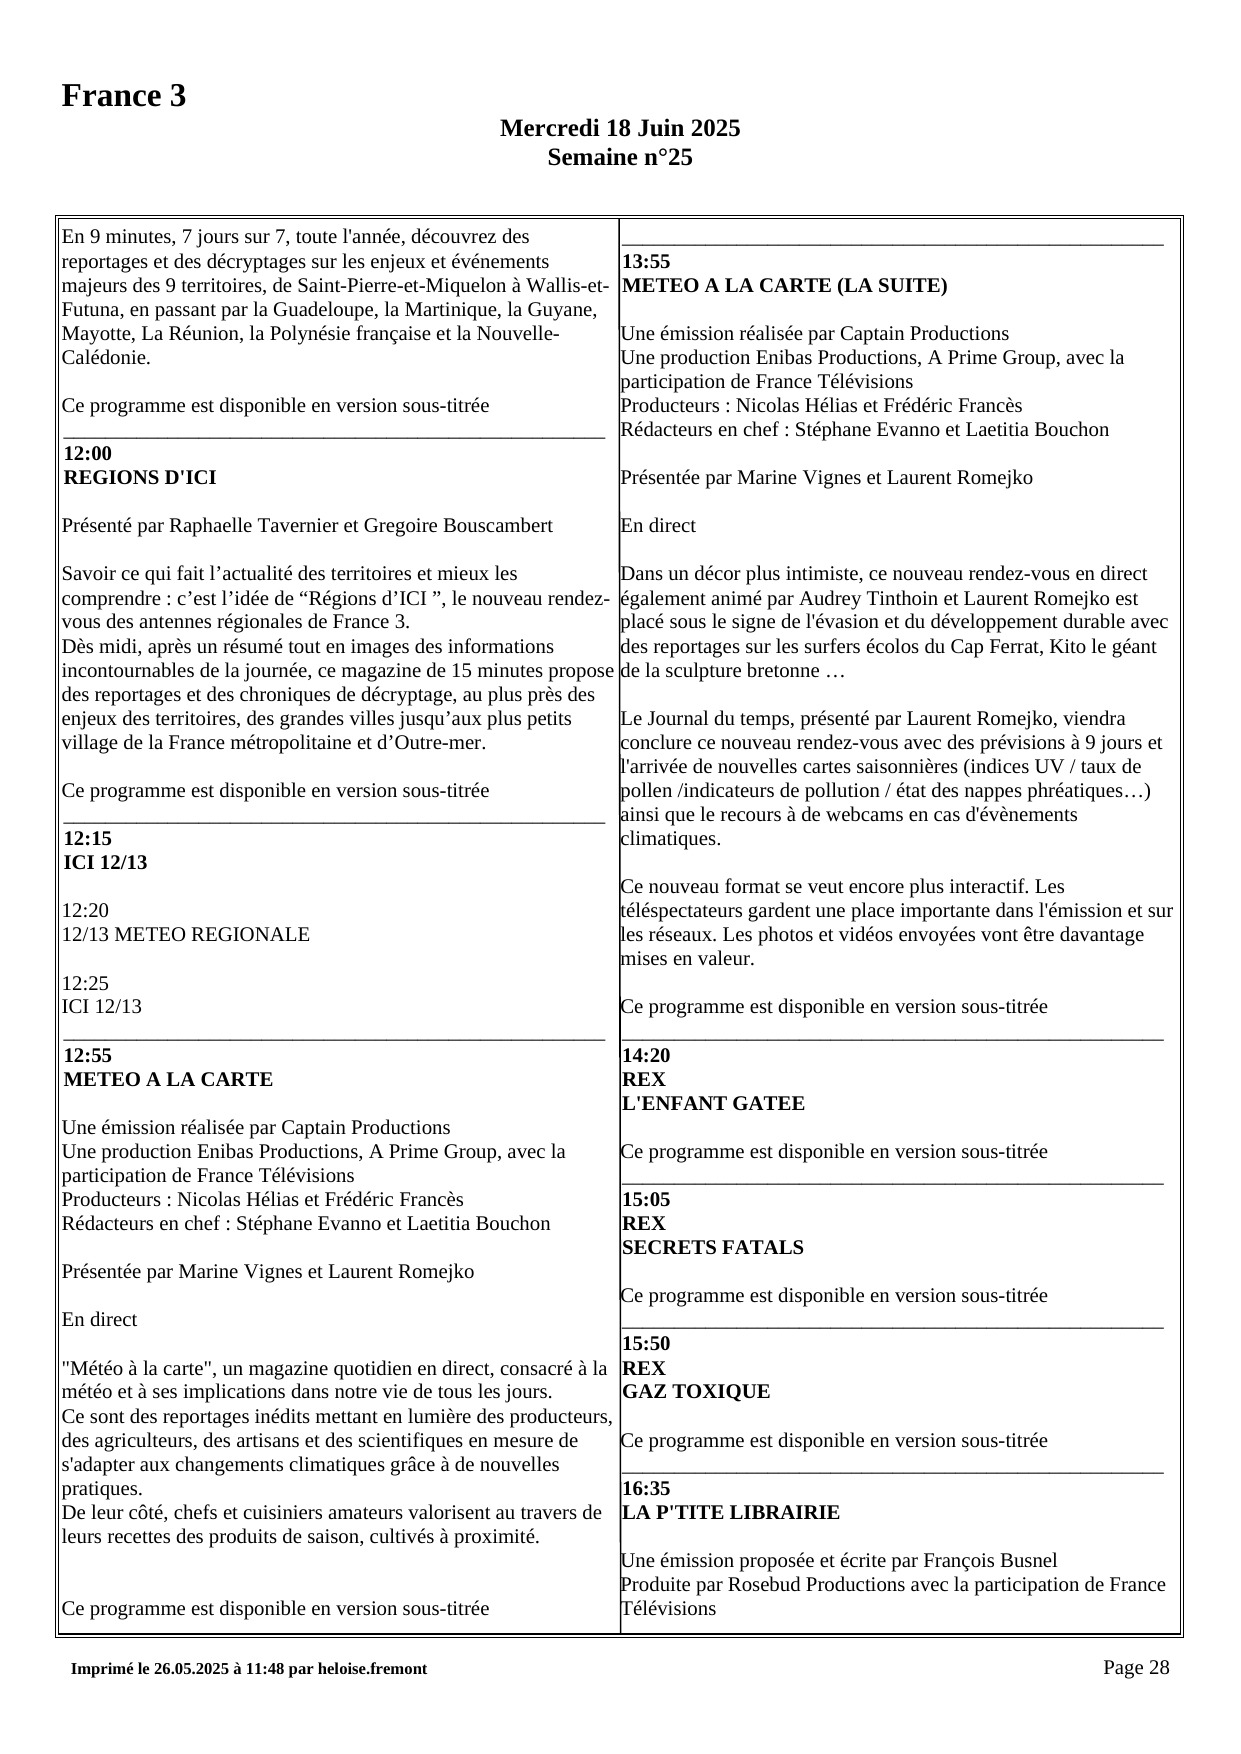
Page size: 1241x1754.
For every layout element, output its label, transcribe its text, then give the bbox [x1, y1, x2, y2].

text REX [622, 1355, 1179, 1379]
text ____________________________________________________ [622, 1307, 1179, 1331]
text ____________________________________________________ [63, 417, 620, 441]
text REX [622, 1067, 1179, 1091]
text LA P'TITE LIBRAIRIE [622, 1500, 1179, 1524]
text 15:05 [622, 1187, 1179, 1211]
text REGIONS D'ICI [63, 465, 620, 489]
text Une émission réalisée par Captain Productions Une production Enibas Productions, A Prime Group, avec la participation de France Télévisions Producteurs : Nicolas Hélias et Frédéric Francès Rédacteurs en chef : Stéphane Evanno et Laetitia Bouchon Présentée par Marine Vignes et Laurent Romejko En direct Dans un décor plus intimiste, ce nouveau rendez-vous en direct également animé par Audrey Tinthoin et Laurent Romejko est placé sous le signe de l'évasion et du développement durable avec des reportages sur les surfers écolos du Cap Ferrat, Kito le géant de la sculpture bretonne … Le Journal du temps, présenté par Laurent Romejko, viendra conclure ce nouveau rendez-vous avec des prévisions à 9 jours et l'arrivée de nouvelles cartes saisonnières (indices UV / taux de pollen /indicateurs de pollution / état des nappes phréatiques…) ainsi que le recours à de webcams en cas d'évènements climatiques. Ce nouveau format se veut encore plus interactif. Les téléspectateurs gardent une place importante dans l'émission et sur les réseaux. Les photos et vidéos envoyées vont être davantage mises en valeur. [620, 297, 1179, 970]
text ____________________________________________________ [622, 1452, 1179, 1476]
text 13:55 [622, 248, 1179, 273]
text 15:50 [622, 1331, 1179, 1355]
text REX [622, 1211, 1179, 1235]
text ____________________________________________________ [622, 1163, 1179, 1187]
text 12:55 [63, 1043, 620, 1067]
text 16:35 [622, 1476, 1179, 1500]
text Ce programme est disponible en version sous-titrée [620, 994, 1179, 1018]
text En 9 minutes, 7 jours sur 7, toute l'année, découvrez des reportages et des décryptages sur les enjeux et événements majeurs des 9 territoires, de Saint-Pierre-et-Miquelon à Wallis-et-Futuna, en passant par la Guadeloupe, la Martinique, la Guyane, Mayotte, La Réunion, la Polynésie française et la Nouvelle-Calédonie. [61, 224, 620, 393]
text Ce programme est disponible en version sous-titrée [620, 1428, 1179, 1452]
text Ce programme est disponible en version sous-titrée [620, 1283, 1179, 1307]
text SECRETS FATALS [622, 1235, 1179, 1259]
text Une émission réalisée par Captain Productions Une production Enibas Productions, A Prime Group, avec la participation de France Télévisions Producteurs : Nicolas Hélias et Frédéric Francès Rédacteurs en chef : Stéphane Evanno et Laetitia Bouchon Présentée par Marine Vignes et Laurent Romejko En direct "Météo à la carte", un magazine quotidien en direct, consacré à la météo et à ses implications dans notre vie de tous les jours. Ce sont des reportages inédits mettant en lumière des producteurs, des agriculteurs, des artisans et des scientifiques en mesure de s'adapter aux changements climatiques grâce à de nouvelles pratiques. De leur côté, chefs et cuisiniers amateurs valorisent au travers de leurs recettes des produits de saison, cultivés à proximité. [61, 1091, 620, 1596]
text ICI 12/13 [63, 850, 620, 874]
text Présenté par Raphaelle Tavernier et Gregoire Bouscambert Savoir ce qui fait l’actualité des territoires et mieux les comprendre : c’est l’idée de “Régions d’ICI ”, le nouveau rendez-vous des antennes régionales de France 3. Dès midi, après un résumé tout en images des informations incontournables de la journée, ce magazine de 15 minutes propose des reportages et des chroniques de décryptage, au plus près des enjeux des territoires, des grandes villes jusqu’aux plus petits village de la France métropolitaine et d’Outre-mer. [61, 489, 620, 754]
text 14:20 [622, 1043, 1179, 1067]
text Ce programme est disponible en version sous-titrée [61, 393, 620, 417]
text METEO A LA CARTE [63, 1067, 620, 1091]
text ____________________________________________________ [63, 802, 620, 826]
text 12:20 12/13 METEO REGIONALE 12:25 ICI 12/13 [61, 874, 620, 1018]
text Ce programme est disponible en version sous-titrée [620, 1139, 1179, 1163]
text L'ENFANT GATEE [622, 1091, 1179, 1115]
text ____________________________________________________ [622, 224, 1179, 248]
text Ce programme est disponible en version sous-titrée [61, 1596, 620, 1620]
text GAZ TOXIQUE [622, 1379, 1179, 1403]
text 12:00 [63, 441, 620, 465]
text Ce programme est disponible en version sous-titrée [61, 778, 620, 802]
text ____________________________________________________ [63, 1018, 620, 1043]
text 12:15 [63, 826, 620, 850]
text METEO A LA CARTE (LA SUITE) [622, 273, 1179, 297]
text ____________________________________________________ [622, 1018, 1179, 1043]
